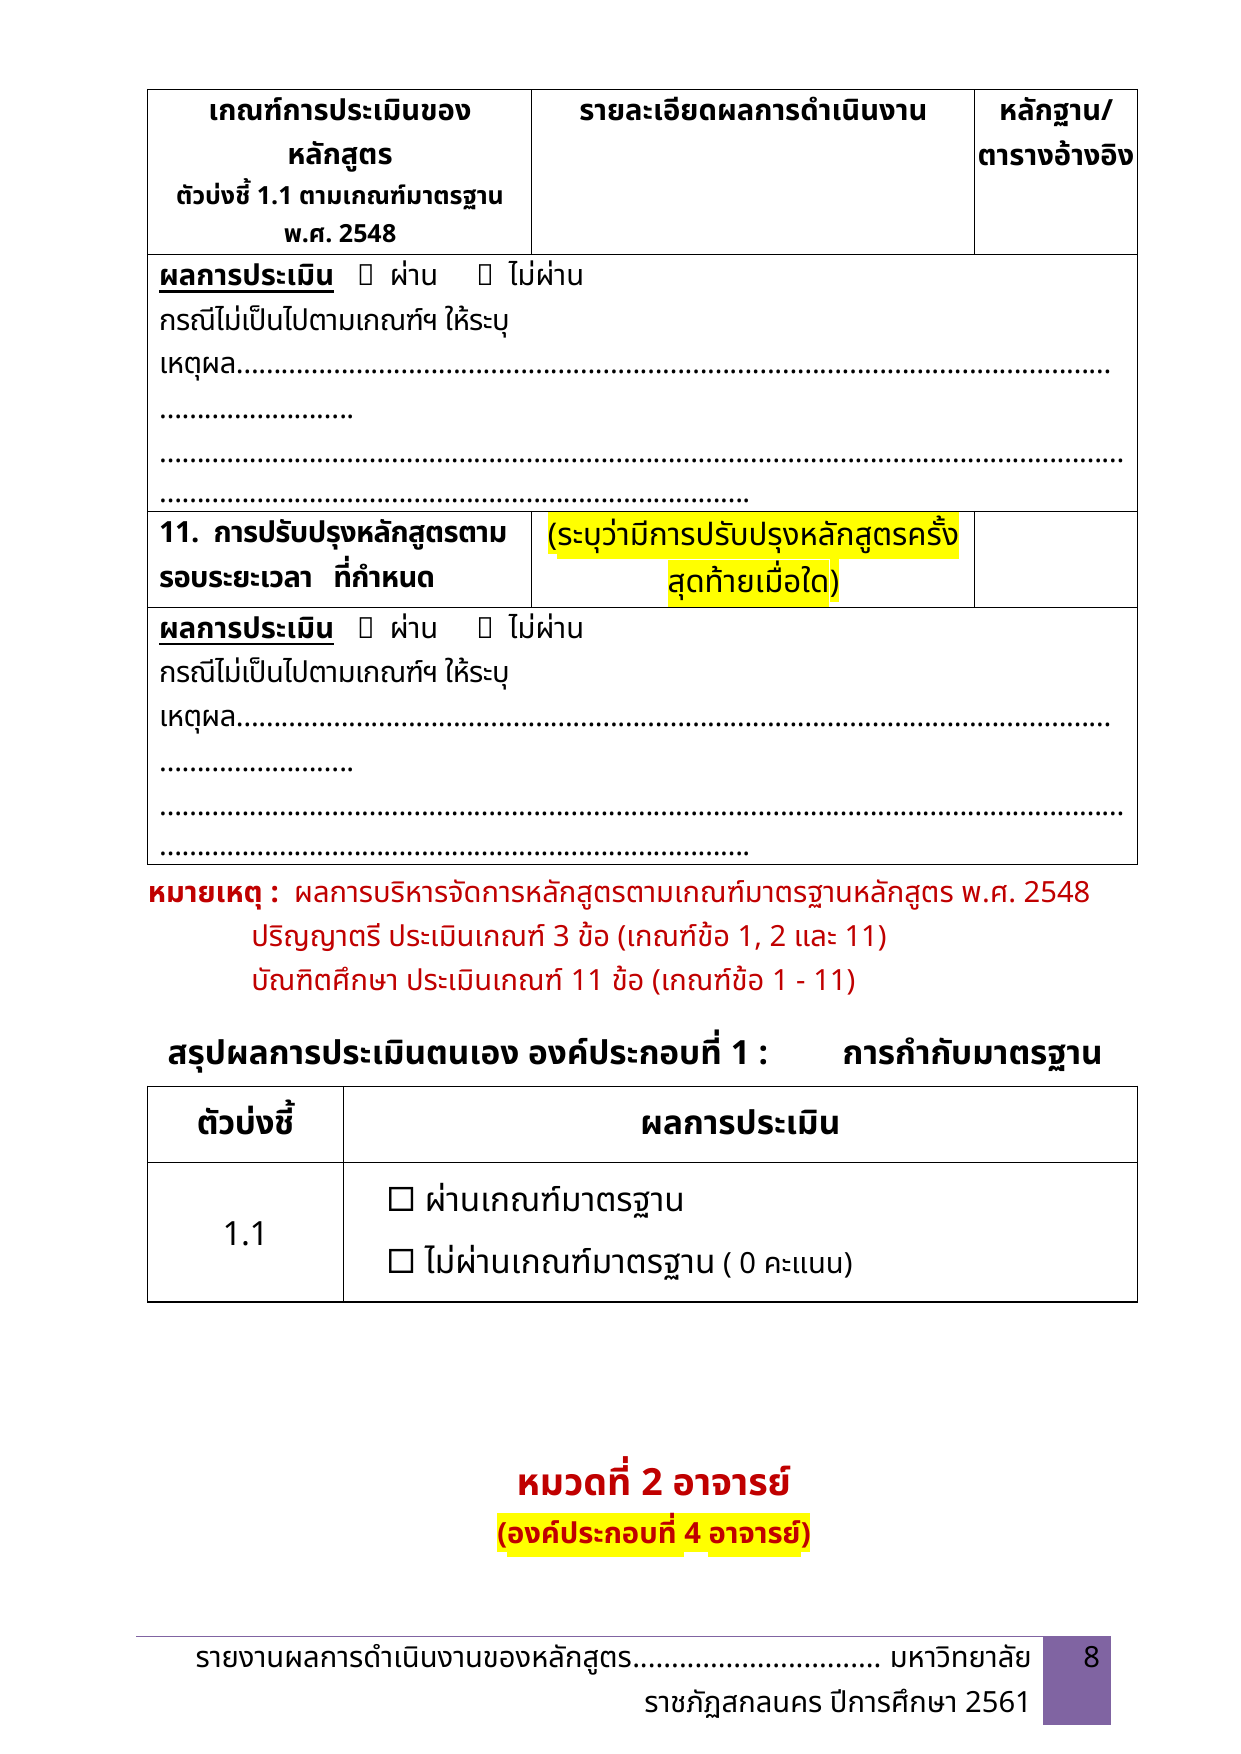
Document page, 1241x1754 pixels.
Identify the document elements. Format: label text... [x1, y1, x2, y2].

table_header หลักฐาน/ ตารางอ้างอิง [975, 90, 1137, 254]
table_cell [148, 255, 1137, 511]
text หมายเหตุ : ผลการบริหารจัดการหลักสูตรตามเกณฑ์มาตรฐานหลักสูตร พ.ศ. 2548 [148, 871, 1122, 915]
table_header รายละเอียดผลการดำเนินงาน [532, 90, 974, 254]
table_header ผลการประเมิน [344, 1087, 1137, 1162]
table_cell (ระบุว่ามีการปรับปรุงหลักสูตรครั้งสุดท้ายเมื่อใด) [532, 512, 974, 607]
text สรุปผลการประเมินตนเอง องค์ประกอบที่ 1 : การกำกับมาตรฐาน [148, 1029, 1122, 1079]
text หมวดที่ 2 อาจารย์ [185, 1456, 1122, 1513]
table_cell 11. การปรับปรุงหลักสูตรตามรอบระยะเวลา ที่กำหนด [148, 512, 531, 607]
table_cell ผ่านเกณฑ์มาตรฐาน ไม่ผ่านเกณฑ์มาตรฐาน ( 0 คะแนน) [344, 1163, 1137, 1301]
text (องค์ประกอบที่ 4 อาจารย์) [185, 1513, 507, 1557]
table_cell 1.1 [148, 1163, 343, 1301]
table_cell [975, 512, 1137, 607]
text (องค์ประกอบที่ 4 อาจารย์) [801, 1513, 1122, 1557]
text บัณฑิตศึกษา ประเมินเกณฑ์ 11 ข้อ (เกณฑ์ข้อ 1 - 11) [251, 959, 1122, 1004]
table_header เกณฑ์การประเมินของหลักสูตร ตัวบ่งชี้ 1.1 ตามเกณฑ์มาตรฐาน พ.ศ. 2548 [148, 90, 531, 254]
text ปริญญาตรี ประเมินเกณฑ์ 3 ข้อ (เกณฑ์ข้อ 1, 2 และ 11) [251, 915, 1122, 959]
table_header ตัวบ่งชี้ [148, 1087, 343, 1162]
